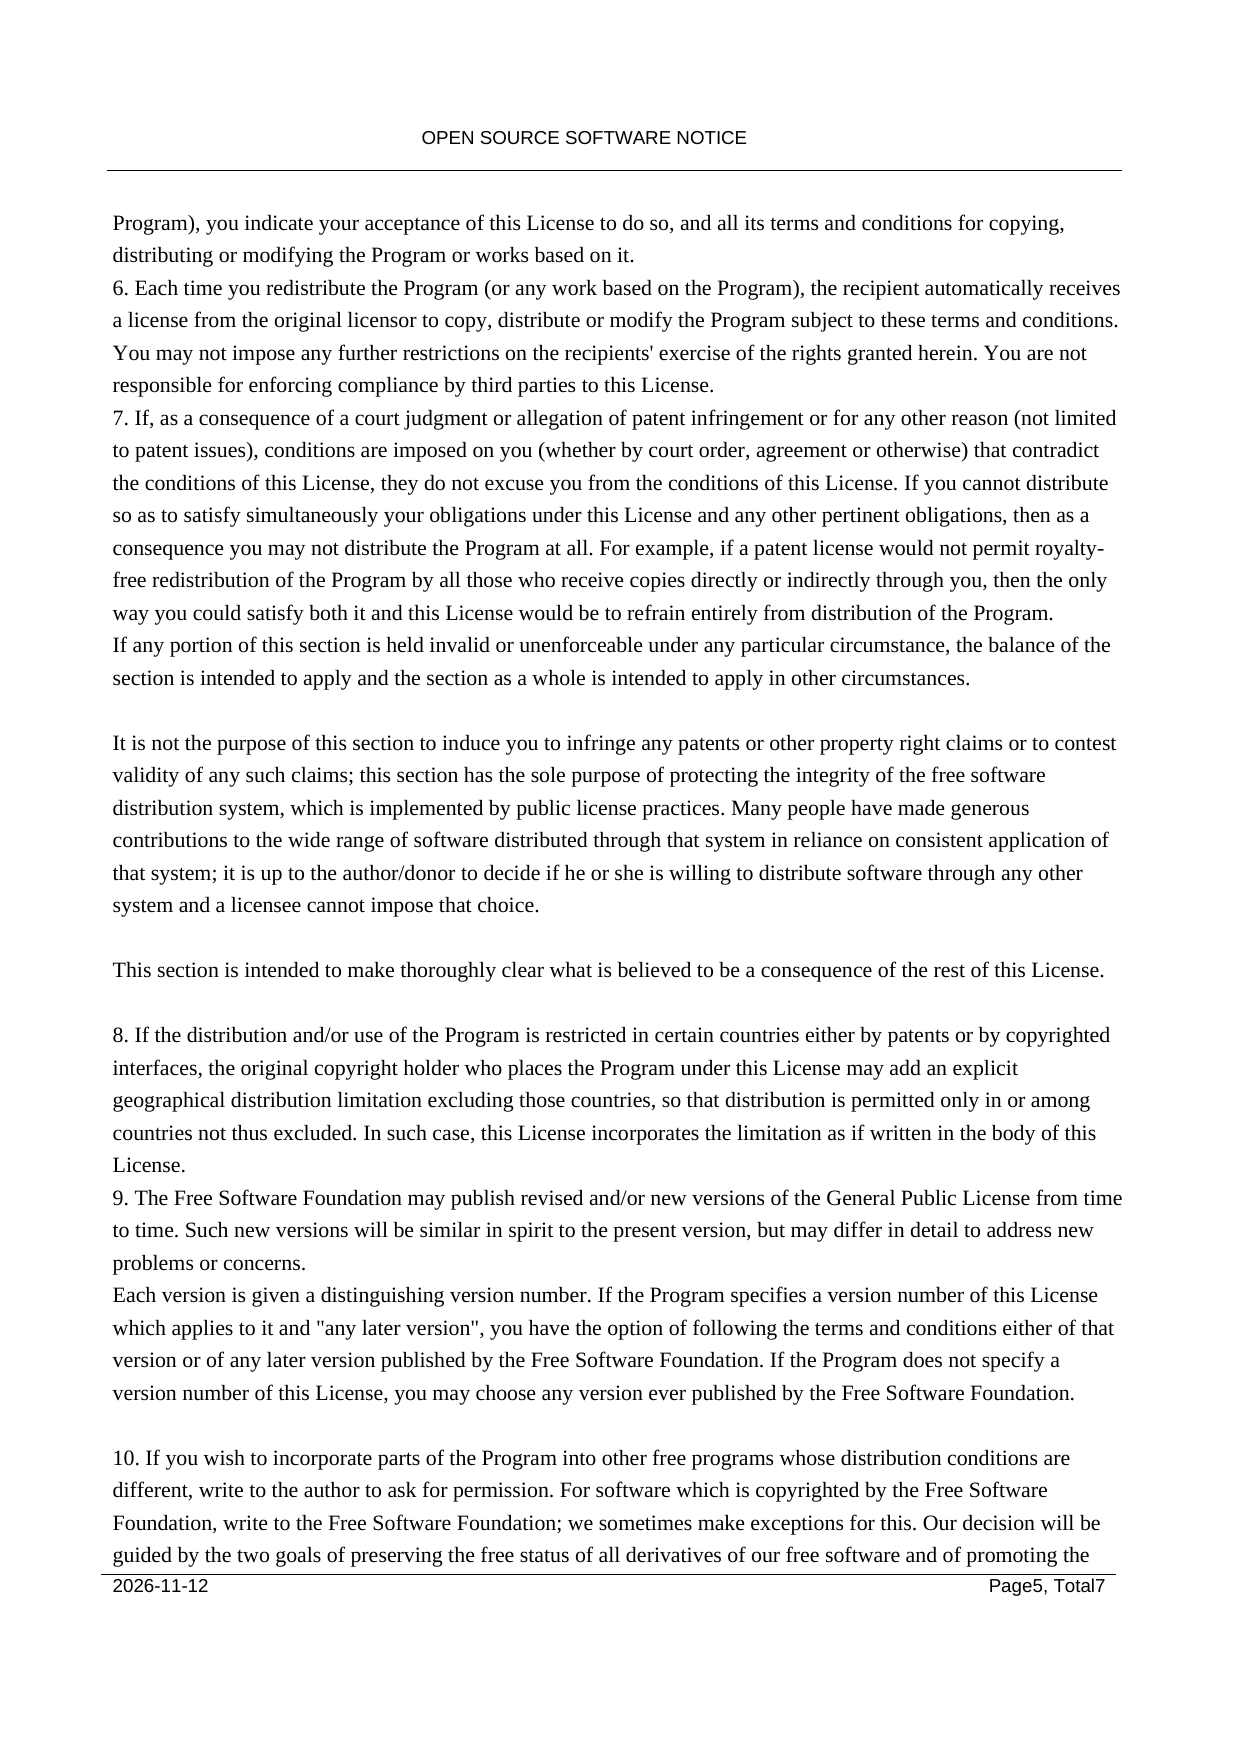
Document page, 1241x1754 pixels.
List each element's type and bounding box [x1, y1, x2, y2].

text [112, 206, 1128, 1571]
